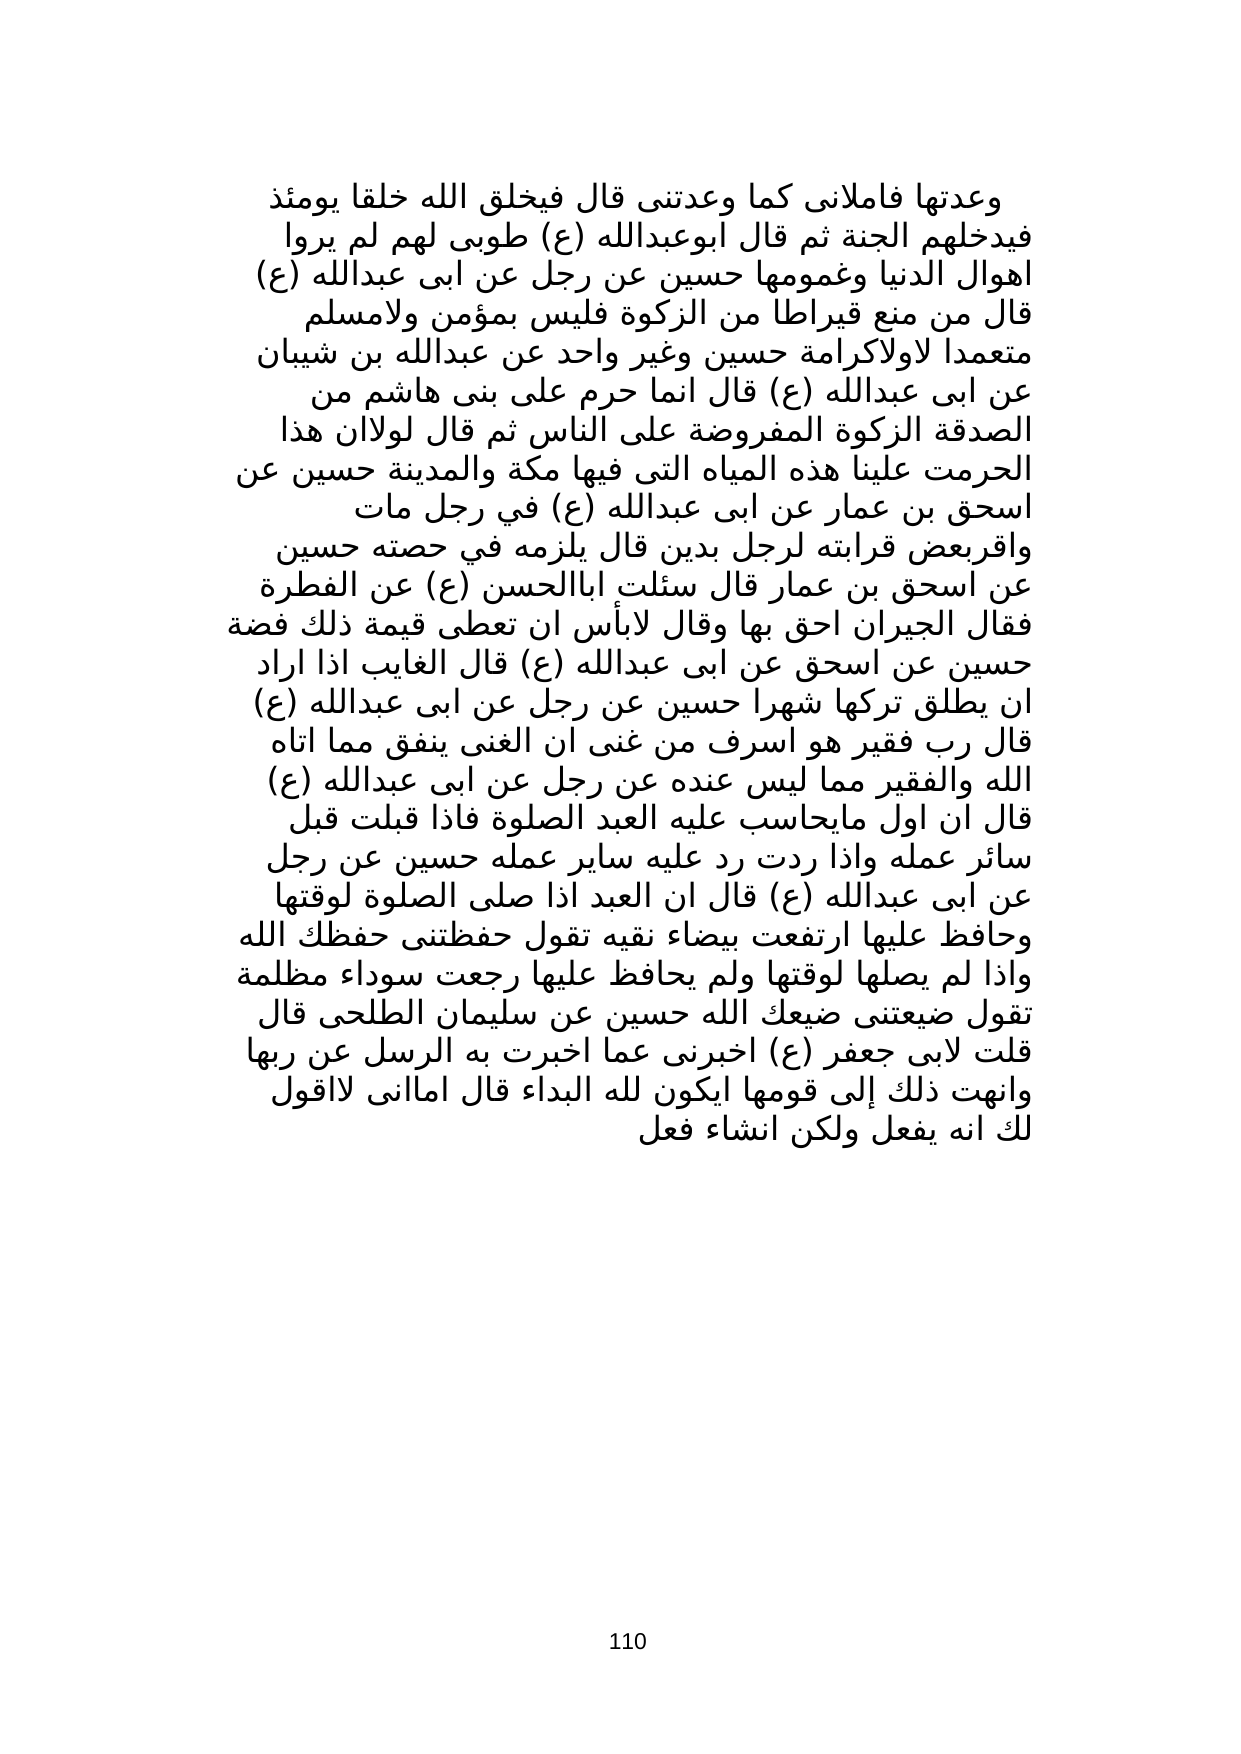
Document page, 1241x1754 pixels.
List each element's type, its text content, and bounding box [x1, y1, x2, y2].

text وعدتها فاملانى كما وعدتنى قال فيخلق الله خلقا يومئذ فيدخلهم الجنة ثم قال ابوعبدالله (ع) طوبى لهم لم يروا اهوال الدنيا وغمومها حسين عن رجل عن ابى عبدالله (ع) قال من منع قيراطا من الزكوة فليس بمؤمن ولامسلم متعمدا لاولاكرامة حسين وغير واحد عن عبدالله بن شيبان عن ابى عبدالله (ع) قال انما حرم على بنى هاشم من الصدقة الزكوة المفروضة على الناس ثم قال لولاان هذا الحرمت علينا هذه المياه التى فيها مكة والمدينة حسين عن اسحق بن عمار عن ابى عبدالله (ع) في رجل مات واقربعض قرابته لرجل بدين قال يلزمه في حصته حسين عن اسحق بن عمار قال سئلت اباالحسن (ع) عن الفطرة فقال الجيران احق بها وقال لابأس ان تعطى قيمة ذلك فضة حسين عن اسحق عن ابى عبدالله (ع) قال الغايب اذا اراد ان يطلق تركها شهرا حسين عن رجل عن ابى عبدالله (ع) قال رب فقير هو اسرف من غنى ان الغنى ينفق مما اتاه الله والفقير مما ليس عنده عن رجل عن ابى عبدالله (ع) قال ان اول مايحاسب عليه العبد الصلوة فاذا قبلت قبل سائر عمله واذا ردت رد عليه ساير عمله حسين عن رجل عن ابى عبدالله (ع) قال ان العبد اذا صلى الصلوة لوقتها وحافظ عليها ارتفعت بيضاء نقيه تقول حفظتنى حفظك الله واذا لم يصلها لوقتها ولم يحافظ عليها رجعت سوداء مظلمة تقول ضيعتنى ضيعك الله حسين عن سليمان الطلحى قال قلت لابى جعفر (ع) اخبرنى عما اخبرت به الرسل عن ربها وانهت ذلك إلى قومها ايكون لله البداء قال اماانى لااقول لك انه يفعل ولكن انشاء فعل [222, 177, 1033, 1148]
